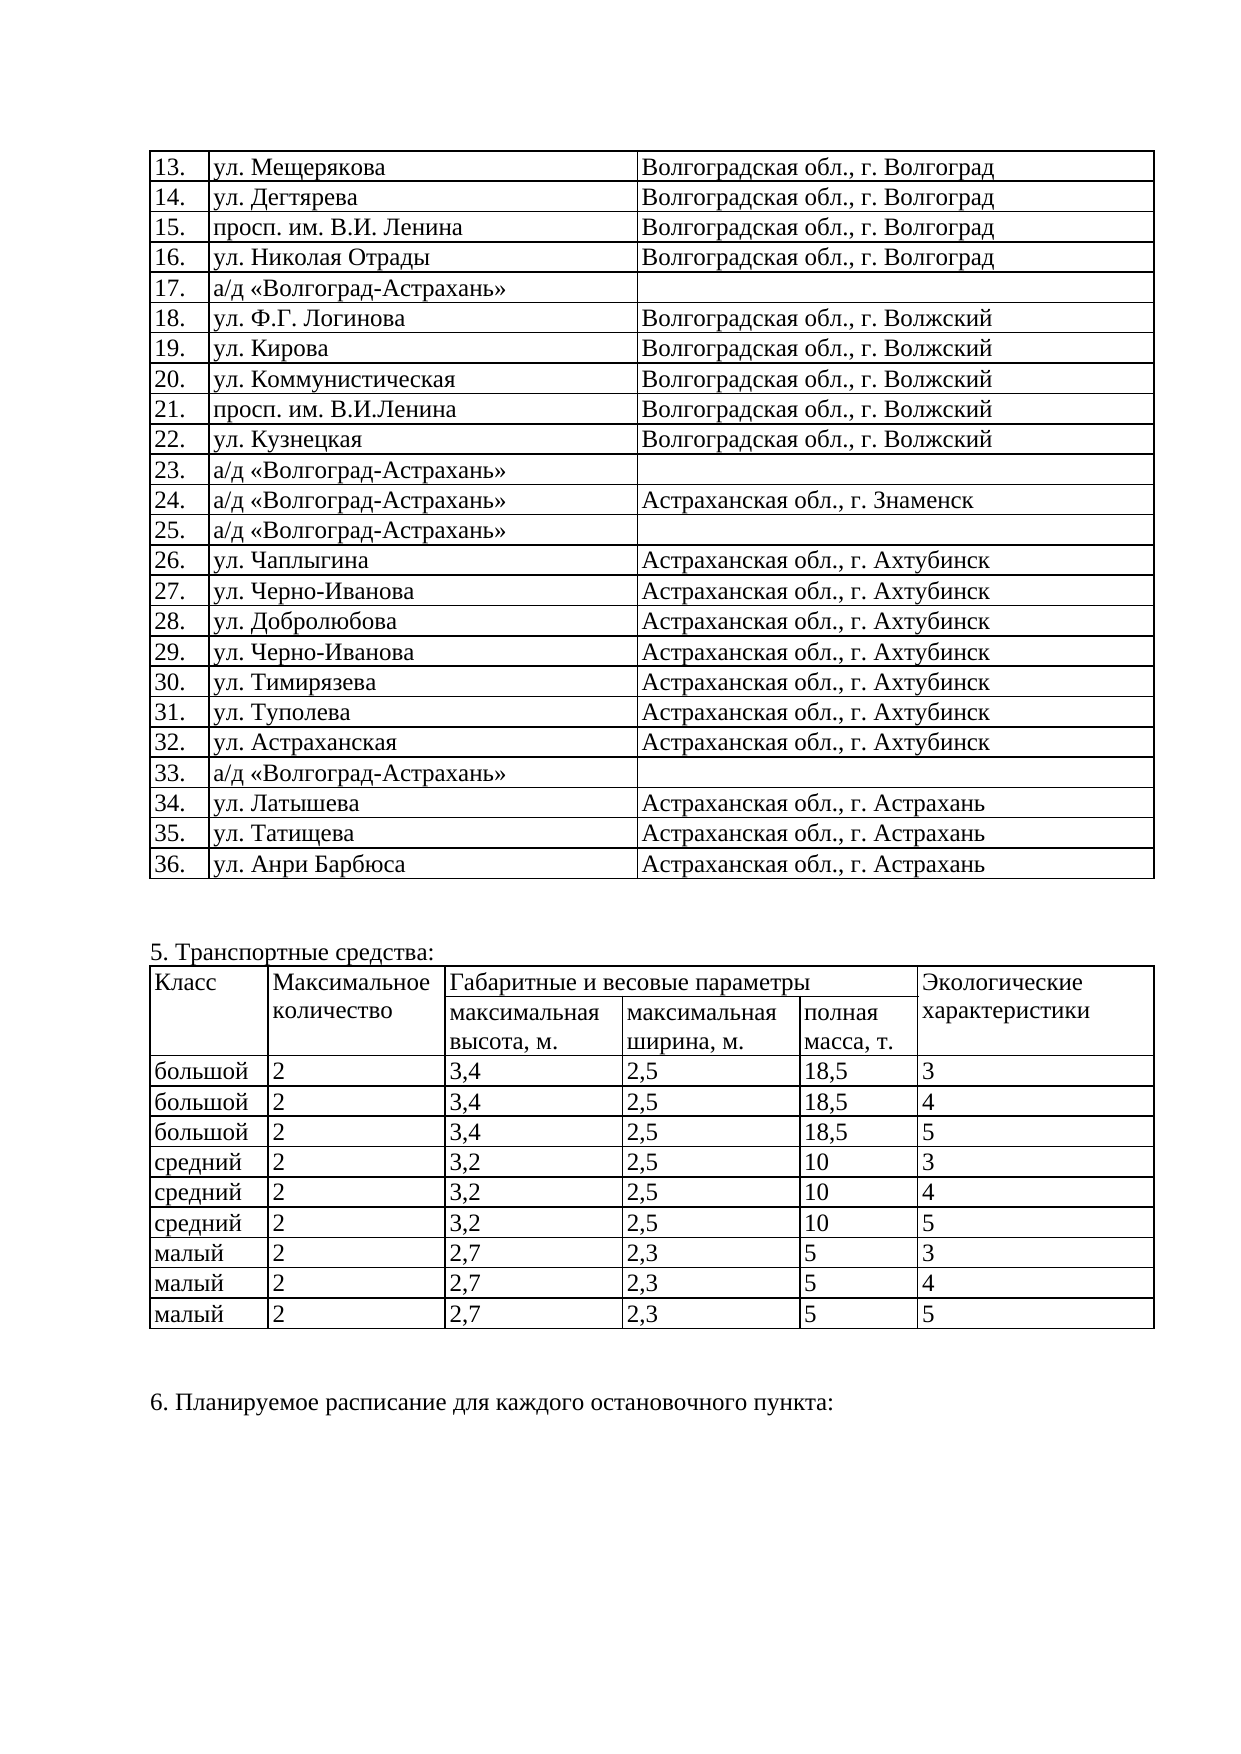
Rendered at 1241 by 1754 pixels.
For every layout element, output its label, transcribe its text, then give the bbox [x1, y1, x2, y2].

table_cell Волгоградская обл., г. Волгоград [638, 243, 1153, 271]
table_cell 2 [269, 1268, 444, 1297]
table_cell 35. [151, 818, 208, 847]
table_cell Астраханская обл., г. Знаменск [638, 485, 1153, 514]
table_cell 10 [801, 1147, 917, 1176]
table_cell Волгоградская обл., г. Волжский [638, 394, 1153, 423]
table_cell Волгоградская обл., г. Волгоград [638, 182, 1153, 211]
table_cell ул. Латышева [210, 788, 637, 817]
table_cell 36. [151, 849, 208, 877]
table_cell Астраханская обл., г. Ахтубинск [638, 637, 1153, 665]
table_cell Астраханская обл., г. Астрахань [638, 849, 1153, 877]
table_cell ул. Астраханская [210, 728, 637, 756]
table_cell 2 [269, 1178, 444, 1206]
table_cell Астраханская обл., г. Ахтубинск [638, 667, 1153, 696]
table_cell 5 [918, 1208, 1153, 1237]
table_cell 3,4 [446, 1117, 622, 1146]
table_cell полная масса, т. [801, 997, 917, 1055]
table_cell ул. Дегтярева [210, 182, 637, 211]
table_cell ул. Анри Барбюса [210, 849, 637, 877]
table_cell ул. Коммунистическая [210, 364, 637, 392]
table_cell Астраханская обл., г. Ахтубинск [638, 697, 1153, 726]
table_cell 5 [801, 1238, 917, 1267]
table_cell 26. [151, 546, 208, 574]
table_cell 2,5 [623, 1147, 799, 1176]
table_cell 15. [151, 212, 208, 241]
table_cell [638, 152, 1153, 180]
table_cell 5 [801, 1299, 917, 1327]
table_cell 3 [918, 1238, 1153, 1267]
table_cell а/д «Волгоград-Астрахань» [210, 455, 637, 483]
table_cell 2,5 [623, 1178, 799, 1206]
table_header Экологические характеристики [918, 967, 1153, 1055]
table_cell 2 [269, 1087, 444, 1115]
table_cell ул. Кузнецкая [210, 425, 637, 453]
table_cell Астраханская обл., г. Астрахань [638, 788, 1153, 817]
table_cell [638, 455, 1153, 483]
table_cell ул. Татищева [210, 818, 637, 847]
table_cell 3 [918, 1147, 1153, 1176]
table_cell 3,2 [446, 1178, 622, 1206]
table_cell 10 [801, 1178, 917, 1206]
table_cell 33. [151, 758, 208, 787]
table_cell 2,7 [446, 1238, 622, 1267]
table_cell ул. Добролюбова [210, 606, 637, 635]
table_cell большой [151, 1117, 267, 1146]
table_cell просп. им. В.И.Ленина [210, 394, 637, 423]
table_cell а/д «Волгоград-Астрахань» [210, 515, 637, 544]
table_cell ул. Ф.Г. Логинова [210, 303, 637, 332]
table_cell Астраханская обл., г. Астрахань [638, 818, 1153, 847]
table_cell максимальная высота, м. [446, 997, 622, 1055]
table_cell ул. Тимирязева [210, 667, 637, 696]
table_cell большой [151, 1087, 267, 1115]
table_cell а/д «Волгоград-Астрахань» [210, 485, 637, 514]
table_cell малый [151, 1238, 267, 1267]
table_cell а/д «Волгоград-Астрахань» [210, 758, 637, 787]
table_cell 4 [918, 1178, 1153, 1206]
table_cell 5 [918, 1117, 1153, 1146]
table_cell большой [151, 1056, 267, 1085]
table_cell 14. [151, 182, 208, 211]
table_cell малый [151, 1268, 267, 1297]
table_cell Волгоградская обл., г. Волгоград [638, 212, 1153, 241]
table_cell 2,5 [623, 1087, 799, 1115]
table_cell 2,3 [623, 1299, 799, 1327]
table_cell 22. [151, 425, 208, 453]
table_cell 4 [918, 1268, 1153, 1297]
table_cell просп. им. В.И. Ленина [210, 212, 637, 241]
table_header Максимальное количество [269, 967, 444, 1055]
table_cell [638, 273, 1153, 302]
table_cell ул. Мещерякова [210, 152, 637, 180]
table_cell средний [151, 1147, 267, 1176]
table_header Габаритные и весовые параметры [446, 967, 917, 996]
table_cell 2 [269, 1056, 444, 1085]
table_cell 2,5 [623, 1117, 799, 1146]
table_cell 2 [269, 1299, 444, 1327]
table_cell [638, 515, 1153, 544]
table_cell Астраханская обл., г. Ахтубинск [638, 546, 1153, 574]
table_header Класс [151, 967, 267, 1055]
text 6. Планируемое расписание для каждого остановочного пункта: [150, 1387, 1090, 1415]
text 5. Транспортные средства: [150, 937, 1090, 965]
table_cell 2,3 [623, 1268, 799, 1297]
table_cell 3,2 [446, 1208, 622, 1237]
table_cell Волгоградская обл., г. Волжский [638, 333, 1153, 362]
table_cell 3,4 [446, 1056, 622, 1085]
table_cell 23. [151, 455, 208, 483]
table_cell ул. Кирова [210, 333, 637, 362]
table_cell 28. [151, 606, 208, 635]
table_cell 2,3 [623, 1238, 799, 1267]
table_cell ул. Николая Отрады [210, 243, 637, 271]
table_cell 2,5 [623, 1056, 799, 1085]
table_cell 2,7 [446, 1299, 622, 1327]
table_cell 3,2 [446, 1147, 622, 1176]
table_cell 2 [269, 1117, 444, 1146]
table_cell 24. [151, 485, 208, 514]
table_cell 4 [918, 1087, 1153, 1115]
table_cell 18,5 [801, 1056, 917, 1085]
table_cell 3 [918, 1056, 1153, 1085]
table_cell 32. [151, 728, 208, 756]
table_cell 10 [801, 1208, 917, 1237]
table_cell 19. [151, 333, 208, 362]
table_cell а/д «Волгоград-Астрахань» [210, 273, 637, 302]
table_cell Волгоградская обл., г. Волжский [638, 303, 1153, 332]
table_cell Волгоградская обл., г. Волжский [638, 364, 1153, 392]
table_cell 25. [151, 515, 208, 544]
table_cell ул. Чаплыгина [210, 546, 637, 574]
table_cell 2,7 [446, 1268, 622, 1297]
table_cell 34. [151, 788, 208, 817]
table_cell Астраханская обл., г. Ахтубинск [638, 606, 1153, 635]
table_cell 18,5 [801, 1117, 917, 1146]
table_cell 5 [918, 1299, 1153, 1327]
table_cell 20. [151, 364, 208, 392]
table_cell 27. [151, 576, 208, 605]
table_cell малый [151, 1299, 267, 1327]
table_cell 30. [151, 667, 208, 696]
table_cell 2 [269, 1147, 444, 1176]
table_cell 5 [801, 1268, 917, 1297]
table_cell максимальная ширина, м. [623, 997, 799, 1055]
table_cell ул. Черно-Иванова [210, 637, 637, 665]
table_cell ул. Черно-Иванова [210, 576, 637, 605]
table_cell Астраханская обл., г. Ахтубинск [638, 576, 1153, 605]
table_cell 29. [151, 637, 208, 665]
table_cell 2 [269, 1238, 444, 1267]
table_cell 18. [151, 303, 208, 332]
table_cell 21. [151, 394, 208, 423]
table_cell 17. [151, 273, 208, 302]
table_cell [638, 758, 1153, 787]
table_cell средний [151, 1178, 267, 1206]
table_cell 2 [269, 1208, 444, 1237]
table_cell 3,4 [446, 1087, 622, 1115]
table_cell Волгоградская обл., г. Волжский [638, 425, 1153, 453]
table_cell ул. Туполева [210, 697, 637, 726]
table_cell Астраханская обл., г. Ахтубинск [638, 728, 1153, 756]
table_cell 16. [151, 243, 208, 271]
table_cell 2,5 [623, 1208, 799, 1237]
table_cell средний [151, 1208, 267, 1237]
table_cell 13. [151, 152, 208, 180]
table_cell 18,5 [801, 1087, 917, 1115]
table_cell 31. [151, 697, 208, 726]
